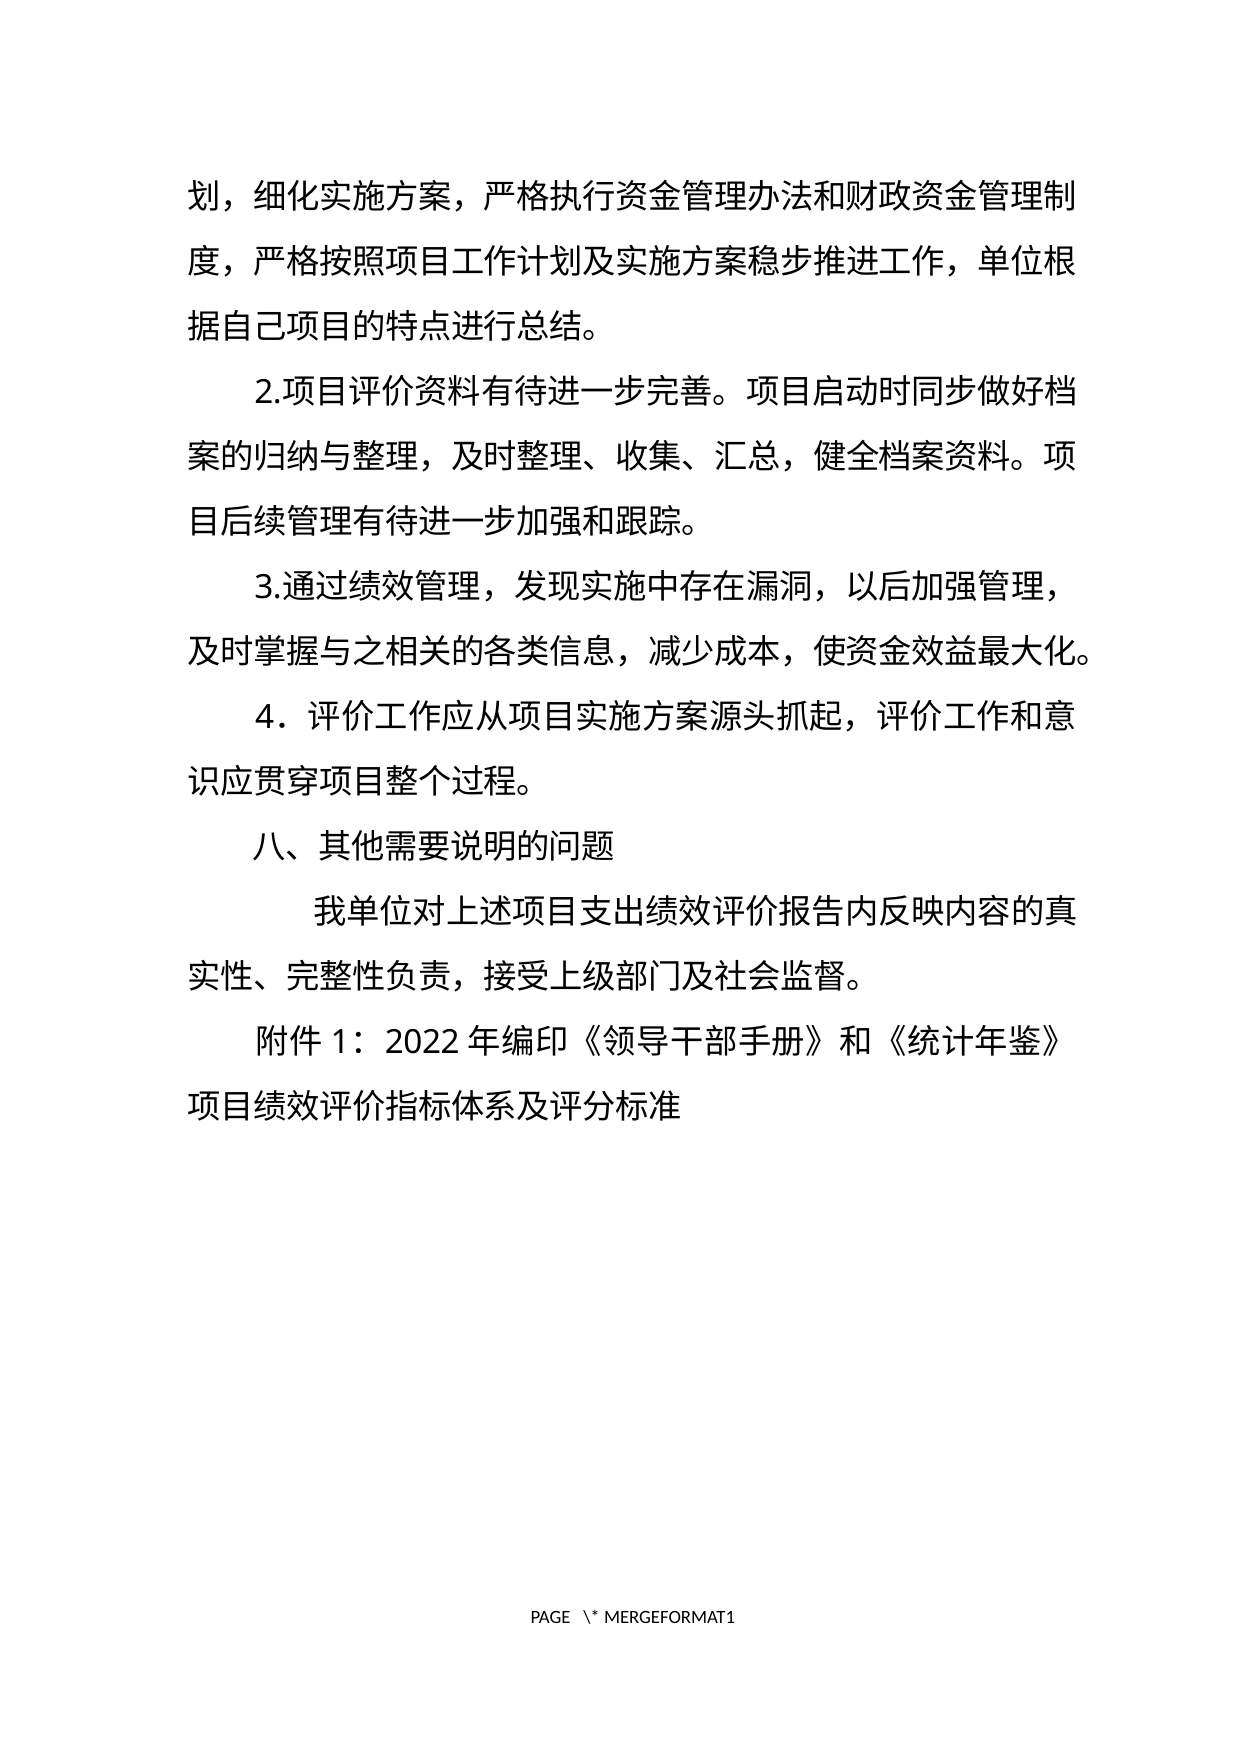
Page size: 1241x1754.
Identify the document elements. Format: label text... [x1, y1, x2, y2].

text 八、其他需要说明的问题 [187, 812, 1078, 877]
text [187, 162, 1078, 812]
text 我单位对上述项目支出绩效评价报告内反映内容的真实性、完整性负责，接受上级部门及社会监督。 附件1：2022年编印《领导干部手册》和《统计年鉴》项目绩效评价指标体系及评分标准 [187, 877, 1078, 1137]
